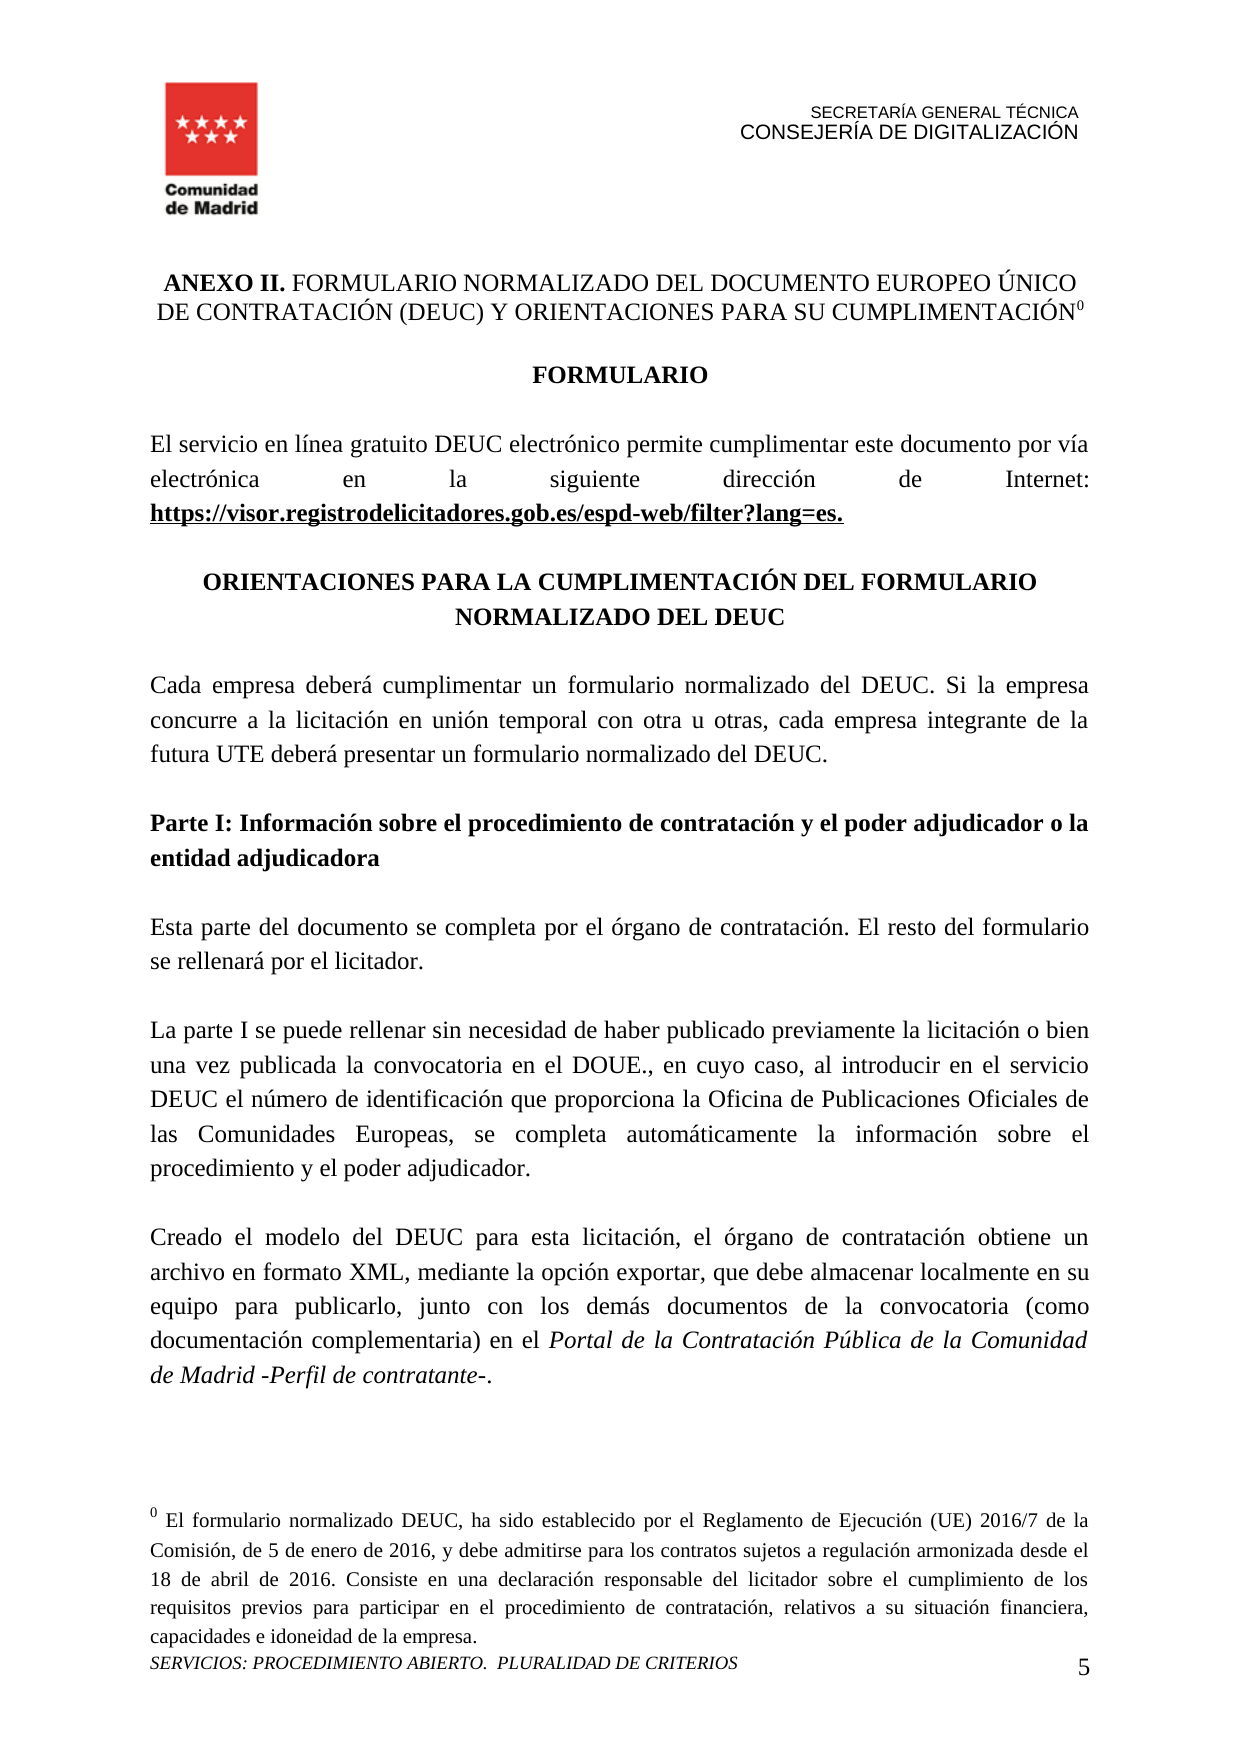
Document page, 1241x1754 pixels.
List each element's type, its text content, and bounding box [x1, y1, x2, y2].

picture [161, 81, 262, 217]
text El servicio en línea gratuito DEUC electrónico permite cumplimentar este documento por vía electrónica en la siguiente dirección de Internet: https://visor.registrodelicitadores.gob.es/espd-web/filter?lang=es. [150, 429, 1090, 527]
text ORIENTACIONES PARA LA CUMPLIMENTACIÓN DEL FORMULARIO NORMALIZADO DEL DEUC [150, 567, 1090, 630]
text La parte I se puede rellenar sin necesidad de haber publicado previamente la licitación o bien una vez publicada la convocatoria en el DOUE., en cuyo caso, al introducir en el servicio DEUC el número de identificación que proporciona la Oficina de Publicaciones Oficiales de las Comunidades Europeas, se completa automáticamente la información sobre el procedimiento y el poder adjudicador. [150, 1015, 1090, 1182]
text Creado el modelo del DEUC para esta licitación, el órgano de contratación obtiene un archivo en formato XML, mediante la opción exportar, que debe almacenar localmente en su equipo para publicarlo, junto con los demás documentos de la convocatoria (como documentación complementaria) en el Portal de la Contratación Pública de la Comunidad de Madrid -Perfil de contratante-. [150, 1222, 1090, 1389]
text Cada empresa deberá cumplimentar un formulario normalizado del DEUC. Si la empresa concurre a la licitación en unión temporal con otra u otras, cada empresa integrante de la futura UTE deberá presentar un formulario normalizado del DEUC. [150, 671, 1090, 768]
text FORMULARIO [150, 360, 1090, 389]
text ANEXO II. FORMULARIO NORMALIZADO DEL DOCUMENTO EUROPEO ÚNICO DE CONTRATACIÓN (DEUC) Y ORIENTACIONES PARA SU CUMPLIMENTACIÓN [150, 268, 1090, 326]
text Parte I: Información sobre el procedimiento de contratación y el poder adjudicador o la entidad adjudicadora [150, 808, 1090, 872]
text Esta parte del documento se completa por el órgano de contratación. El resto del formulario se rellenará por el licitador. [150, 912, 1090, 975]
